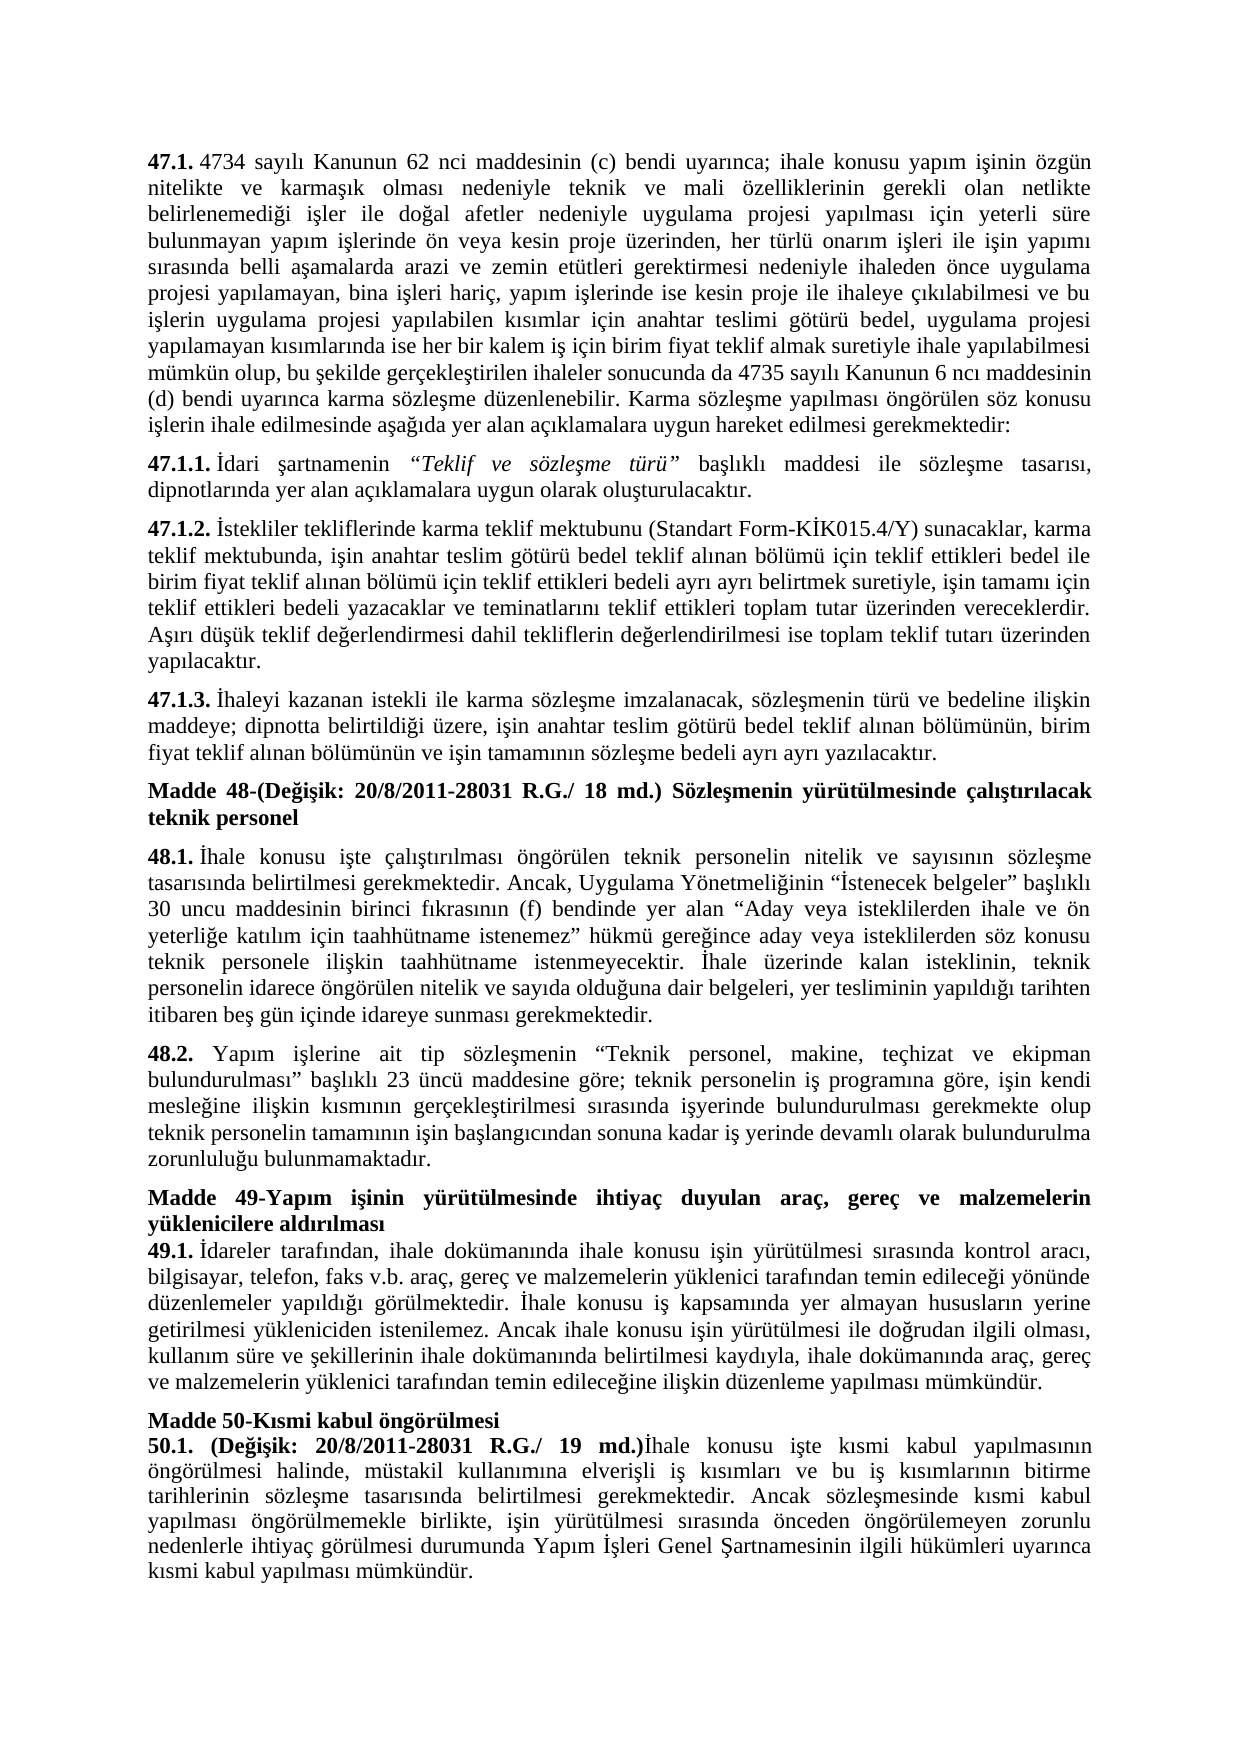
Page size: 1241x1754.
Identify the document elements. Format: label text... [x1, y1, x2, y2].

text 47.1.2. İstekliler tekliflerinde karma teklif mektubunu (Standart Form-KİK015.4/Y) sunacaklar, karma teklif mektubunda, işin anahtar teslim götürü bedel teklif alınan bölümü için teklif ettikleri bedel ile birim fiyat teklif alınan bölümü için teklif ettikleri bedeli ayrı ayrı belirtmek suretiyle, işin tamamı için teklif ettikleri bedeli yazacaklar ve teminatlarını teklif ettikleri toplam tutar üzerinden vereceklerdir. Aşırı düşük teklif değerlendirmesi dahil tekliflerin değerlendirilmesi ise toplam teklif tutarı üzerinden yapılacaktır. [148, 515, 1092, 673]
text Madde 48-(Değişik: 20/8/2011-28031 R.G./ 18 md.) Sözleşmenin yürütülmesinde çalıştırılacak teknik personel [148, 777, 1092, 830]
text 47.1.3. İhaleyi kazanan istekli ile karma sözleşme imzalanacak, sözleşmenin türü ve bedeline ilişkin maddeye; dipnotta belirtildiği üzere, işin anahtar teslim götürü bedel teklif alınan bölümünün, birim fiyat teklif alınan bölümünün ve işin tamamının sözleşme bedeli ayrı ayrı yazılacaktır. [148, 686, 1092, 765]
text 47.1.1. İdari şartnamenin “Teklif ve sözleşme türü” başlıklı maddesi ile sözleşme tasarısı, dipnotlarında yer alan açıklamalara uygun olarak oluşturulacaktır. [148, 450, 1092, 503]
text 48.2. Yapım işlerine ait tip sözleşmenin “Teknik personel, makine, teçhizat ve ekipman bulundurulması” başlıklı 23 üncü maddesine göre; teknik personelin iş programına göre, işin kendi mesleğine ilişkin kısmının gerçekleştirilmesi sırasında işyerinde bulundurulması gerekmekte olup teknik personelin tamamının işin başlangıcından sonuna kadar iş yerinde devamlı olarak bulundurulma zorunluluğu bulunmamaktadır. [148, 1040, 1092, 1171]
text 49.1. İdareler tarafından, ihale dokümanında ihale konusu işin yürütülmesi sırasında kontrol aracı, bilgisayar, telefon, faks v.b. araç, gereç ve malzemelerin yüklenici tarafından temin edileceği yönünde düzenlemeler yapıldığı görülmektedir. İhale konusu iş kapsamında yer almayan hususların yerine getirilmesi yükleniciden istenilemez. Ancak ihale konusu işin yürütülmesi ile doğrudan ilgili olması, kullanım süre ve şekillerinin ihale dokümanında belirtilmesi kaydıyla, ihale dokümanında araç, gereç ve malzemelerin yüklenici tarafından temin edileceğine ilişkin düzenleme yapılması mümkündür. [148, 1237, 1092, 1395]
text 48.1. İhale konusu işte çalıştırılması öngörülen teknik personelin nitelik ve sayısının sözleşme tasarısında belirtilmesi gerekmektedir. Ancak, Uygulama Yönetmeliğinin “İstenecek belgeler” başlıklı 30 uncu maddesinin birinci fıkrasının (f) bendinde yer alan “Aday veya isteklilerden ihale ve ön yeterliğe katılım için taahhütname istenemez” hükmü gereğince aday veya isteklilerden söz konusu teknik personele ilişkin taahhütname istenmeyecektir. İhale üzerinde kalan isteklinin, teknik personelin idarece öngörülen nitelik ve sayıda olduğuna dair belgeleri, yer tesliminin yapıldığı tarihten itibaren beş gün içinde idareye sunması gerekmektedir. [148, 843, 1092, 1027]
text 47.1. 4734 sayılı Kanunun 62 nci maddesinin (c) bendi uyarınca; ihale konusu yapım işinin özgün nitelikte ve karmaşık olması nedeniyle teknik ve mali özelliklerinin gerekli olan netlikte belirlenemediği işler ile doğal afetler nedeniyle uygulama projesi yapılması için yeterli süre bulunmayan yapım işlerinde ön veya kesin proje üzerinden, her türlü onarım işleri ile işin yapımı sırasında belli aşamalarda arazi ve zemin etütleri gerektirmesi nedeniyle ihaleden önce uygulama projesi yapılamayan, bina işleri hariç, yapım işlerinde ise kesin proje ile ihaleye çıkılabilmesi ve bu işlerin uygulama projesi yapılabilen kısımlar için anahtar teslimi götürü bedel, uygulama projesi yapılamayan kısımlarında ise her bir kalem iş için birim fiyat teklif almak suretiyle ihale yapılabilmesi mümkün olup, bu şekilde gerçekleştirilen ihaleler sonucunda da 4735 sayılı Kanunun 6 ncı maddesinin (d) bendi uyarınca karma sözleşme düzenlenebilir. Karma sözleşme yapılması öngörülen söz konusu işlerin ihale edilmesinde aşağıda yer alan açıklamalara uygun hareket edilmesi gerekmektedir: [148, 148, 1092, 438]
text Madde 50-Kısmi kabul öngörülmesi [148, 1407, 1092, 1434]
text Madde 49-Yapım işinin yürütülmesinde ihtiyaç duyulan araç, gereç ve malzemelerin yüklenicilere aldırılması [148, 1184, 1092, 1237]
text 50.1. (Değişik: 20/8/2011-28031 R.G./ 19 md.)İhale konusu işte kısmi kabul yapılmasının öngörülmesi halinde, müstakil kullanımına elverişli iş kısımları ve bu iş kısımlarının bitirme tarihlerinin sözleşme tasarısında belirtilmesi gerekmektedir. Ancak sözleşmesinde kısmi kabul yapılması öngörülmemekle birlikte, işin yürütülmesi sırasında önceden öngörülemeyen zorunlu nedenlerle ihtiyaç görülmesi durumunda Yapım İşleri Genel Şartnamesinin ilgili hükümleri uyarınca kısmi kabul yapılması mümkündür. [148, 1434, 1092, 1584]
